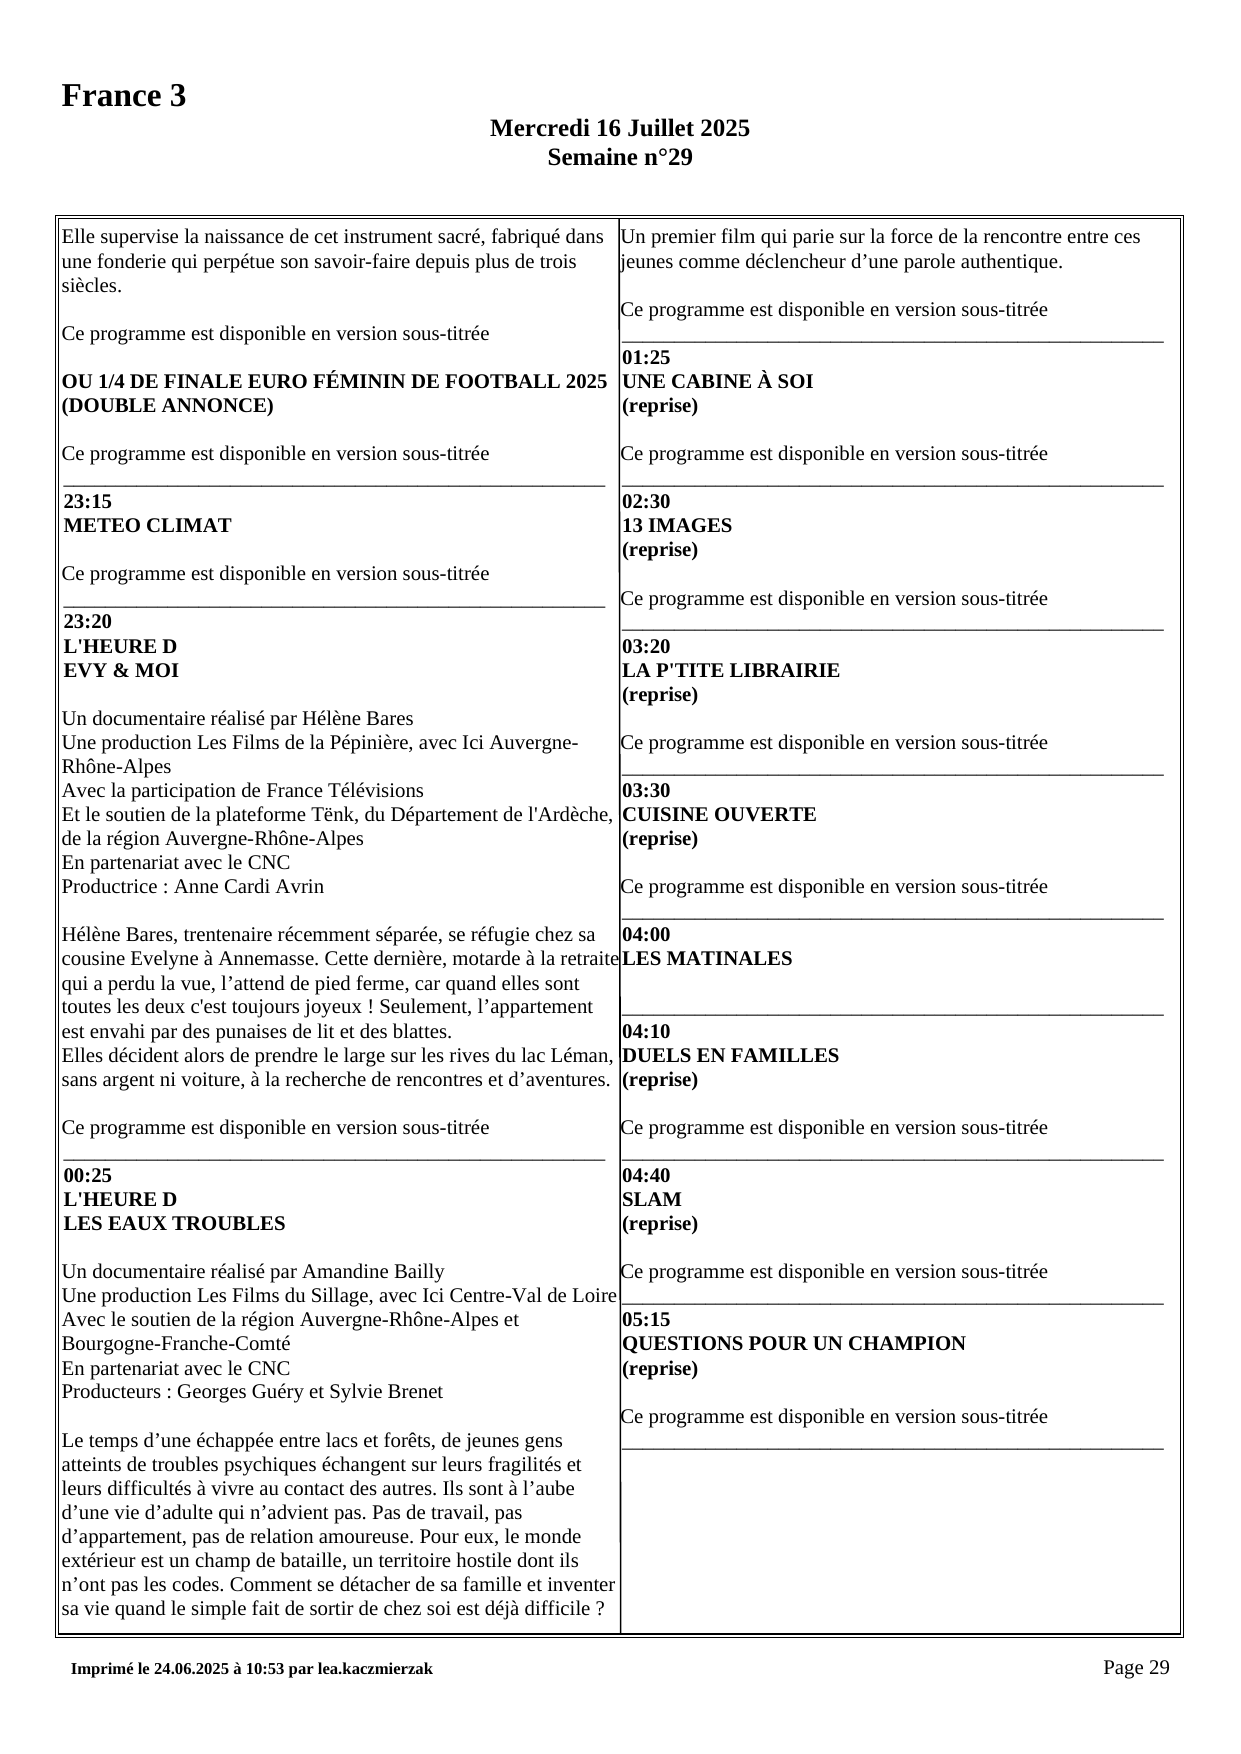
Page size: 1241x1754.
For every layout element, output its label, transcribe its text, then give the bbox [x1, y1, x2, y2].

text (reprise) [622, 537, 1179, 561]
text 13 IMAGES [622, 513, 1179, 537]
text ____________________________________________________ [63, 1139, 620, 1163]
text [622, 1283, 1179, 1307]
text ____________________________________________________ [622, 321, 1179, 345]
text METEO CLIMAT [63, 513, 620, 537]
text ____________________________________________________ [63, 465, 620, 489]
text Ce programme est disponible en version sous-titrée [620, 1115, 1179, 1139]
text LES MATINALES [622, 946, 1179, 970]
text CUISINE OUVERTE [622, 802, 1179, 826]
text Ce programme est disponible en version sous-titrée [61, 1115, 620, 1139]
text UNE CABINE À SOI [622, 369, 1179, 393]
text (reprise) [622, 682, 1179, 706]
text ____________________________________________________ [63, 585, 620, 609]
text QUESTIONS POUR UN CHAMPION [622, 1331, 1179, 1355]
text 03:30 [622, 778, 1179, 802]
text 00:25 [63, 1163, 620, 1187]
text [622, 1428, 1179, 1452]
text L'HEURE D [63, 1187, 620, 1211]
text ____________________________________________________ [622, 609, 1179, 633]
text SLAM [622, 1187, 1179, 1211]
text 05:15 [622, 1307, 1179, 1331]
text LA P'TITE LIBRAIRIE [622, 658, 1179, 682]
text Elle supervise la naissance de cet instrument sacré, fabriqué dans une fonderie qui perpétue son savoir-faire depuis plus de trois siècles. [61, 224, 620, 297]
text Ce programme est disponible en version sous-titrée [61, 561, 620, 585]
text 03:20 [622, 633, 1179, 658]
text Ce programme est disponible en version sous-titrée [620, 874, 1179, 898]
text (reprise) [622, 826, 1179, 850]
text (reprise) [622, 1067, 1179, 1091]
text ____________________________________________________ [622, 754, 1179, 778]
text DUELS EN FAMILLES [622, 1043, 1179, 1067]
text 01:25 [622, 345, 1179, 369]
text Ce programme est disponible en version sous-titrée [620, 1259, 1179, 1283]
text Ce programme est disponible en version sous-titrée [61, 441, 620, 465]
text Ce programme est disponible en version sous-titrée [620, 585, 1179, 609]
text ____________________________________________________ [622, 1139, 1179, 1163]
text (reprise) [622, 1211, 1179, 1235]
text LES EAUX TROUBLES [63, 1211, 620, 1235]
text L'HEURE D [63, 633, 620, 658]
text (reprise) [622, 1355, 1179, 1379]
text 23:15 [63, 489, 620, 513]
text Ce programme est disponible en version sous-titrée [620, 297, 1179, 321]
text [620, 1403, 1179, 1428]
text 04:40 [622, 1163, 1179, 1187]
text (reprise) [622, 393, 1179, 417]
text ____________________________________________________ [622, 994, 1179, 1018]
text 04:00 [622, 922, 1179, 946]
text Ce programme est disponible en version sous-titrée [61, 321, 620, 345]
text ____________________________________________________ [622, 898, 1179, 922]
text EVY & MOI [63, 658, 620, 682]
text Un documentaire réalisé par Hélène Bares Une production Les Films de la Pépinière, avec Ici Auvergne-Rhône-Alpes Avec la participation de France Télévisions Et le soutien de la plateforme Tënk, du Département de l'Ardèche, de la région Auvergne-Rhône-Alpes En partenariat avec le CNC Productrice : Anne Cardi Avrin Hélène Bares, trentenaire récemment séparée, se réfugie chez sa cousine Evelyne à Annemasse. Cette dernière, motarde à la retraite qui a perdu la vue, l’attend de pied ferme, car quand elles sont toutes les deux c'est toujours joyeux ! Seulement, l’appartement est envahi par des punaises de lit et des blattes. Elles décident alors de prendre le large sur les rives du lac Léman, sans argent ni voiture, à la recherche de rencontres et d’aventures. [61, 682, 620, 1091]
text 02:30 [622, 489, 1179, 513]
text Ce programme est disponible en version sous-titrée [620, 441, 1179, 465]
text OU 1/4 DE FINALE EURO FÉMININ DE FOOTBALL 2025 (DOUBLE ANNONCE) [61, 369, 620, 417]
text Ce programme est disponible en version sous-titrée [620, 730, 1179, 754]
text ____________________________________________________ [622, 465, 1179, 489]
text 04:10 [622, 1018, 1179, 1043]
text Un documentaire réalisé par Amandine Bailly Une production Les Films du Sillage, avec Ici Centre-Val de Loire Avec le soutien de la région Auvergne-Rhône-Alpes et Bourgogne-Franche-Comté En partenariat avec le CNC Producteurs : Georges Guéry et Sylvie Brenet Le temps d’une échappée entre lacs et forêts, de jeunes gens atteints de troubles psychiques échangent sur leurs fragilités et leurs difficultés à vivre au contact des autres. Ils sont à l’aube d’une vie d’adulte qui n’advient pas. Pas de travail, pas d’appartement, pas de relation amoureuse. Pour eux, le monde extérieur est un champ de bataille, un territoire hostile dont ils n’ont pas les codes. Comment se détacher de sa famille et inventer sa vie quand le simple fait de sortir de chez soi est déjà difficile ? Un premier film qui parie sur la force de la rencontre entre ces jeunes comme déclencheur d’une parole authentique. [61, 1235, 620, 1620]
text 23:20 [63, 609, 620, 633]
